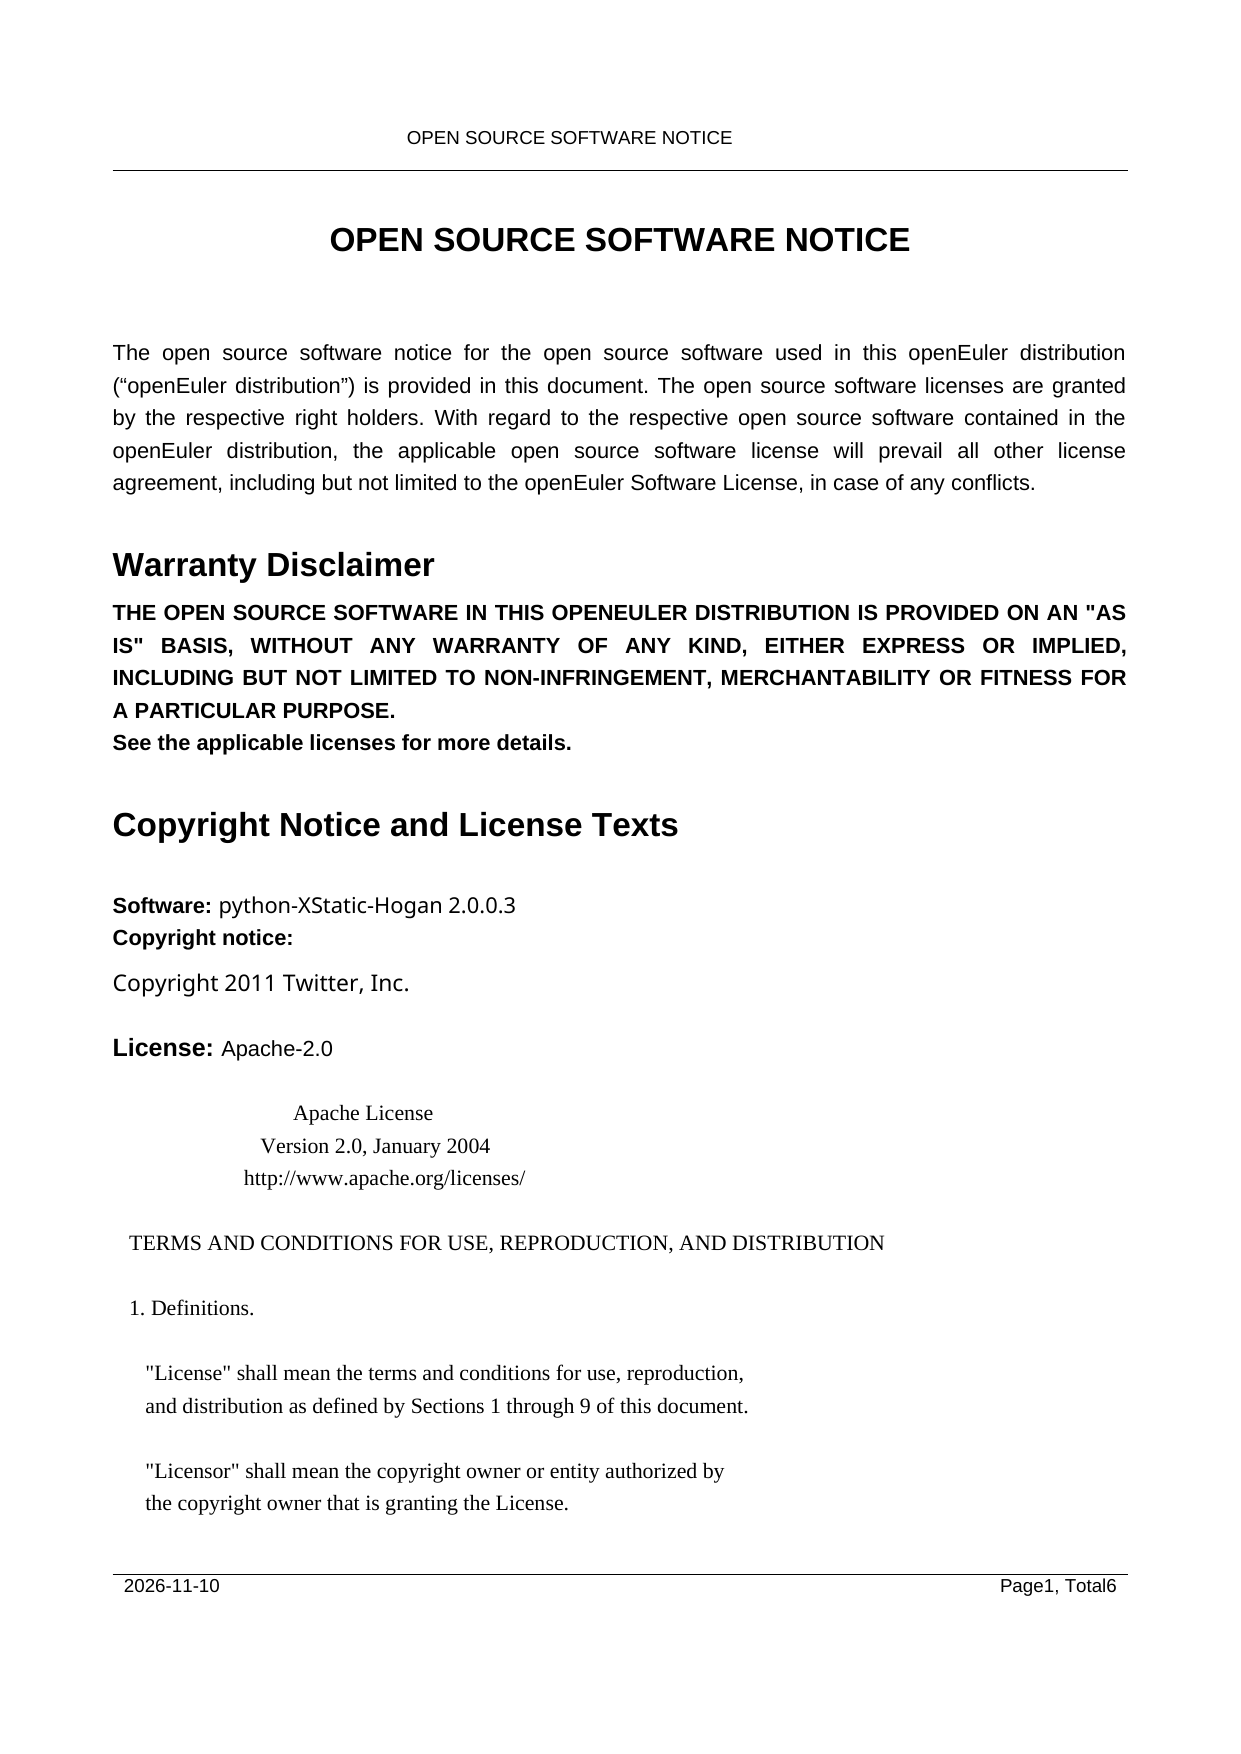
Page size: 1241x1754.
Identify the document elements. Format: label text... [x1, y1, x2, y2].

text Copyright Notice and License Texts [112, 791, 1128, 856]
text License: Apache-2.0 [112, 1031, 1128, 1064]
text OPEN SOURCE SOFTWARE NOTICE [112, 206, 1128, 271]
text Copyright notice: [112, 921, 1128, 954]
text The open source software notice for the open source software used in this openEuler distribution (“openEuler distribution”) is provided in this document. The open source software licenses are granted by the respective right holders. With regard to the respective open source software contained in the openEuler distribution, the applicable open source software license will prevail all other license agreement, including but not limited to the openEuler Software License, in case of any conflicts. [112, 336, 1128, 499]
text Copyright 2011 Twitter, Inc. [112, 966, 1128, 1031]
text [112, 1064, 1128, 1519]
text Warranty Disclaimer [112, 531, 1128, 596]
text THE OPEN SOURCE SOFTWARE IN THIS OPENEULER DISTRIBUTION IS PROVIDED ON AN "AS IS" BASIS, WITHOUT ANY WARRANTY OF ANY KIND, EITHER EXPRESS OR IMPLIED, INCLUDING BUT NOT LIMITED TO NON-INFRINGEMENT, MERCHANTABILITY OR FITNESS FOR A PARTICULAR PURPOSE. See the applicable licenses for more details. [112, 596, 1128, 759]
title Software: python-XStatic-Hogan 2.0.0.3 [112, 889, 1128, 921]
